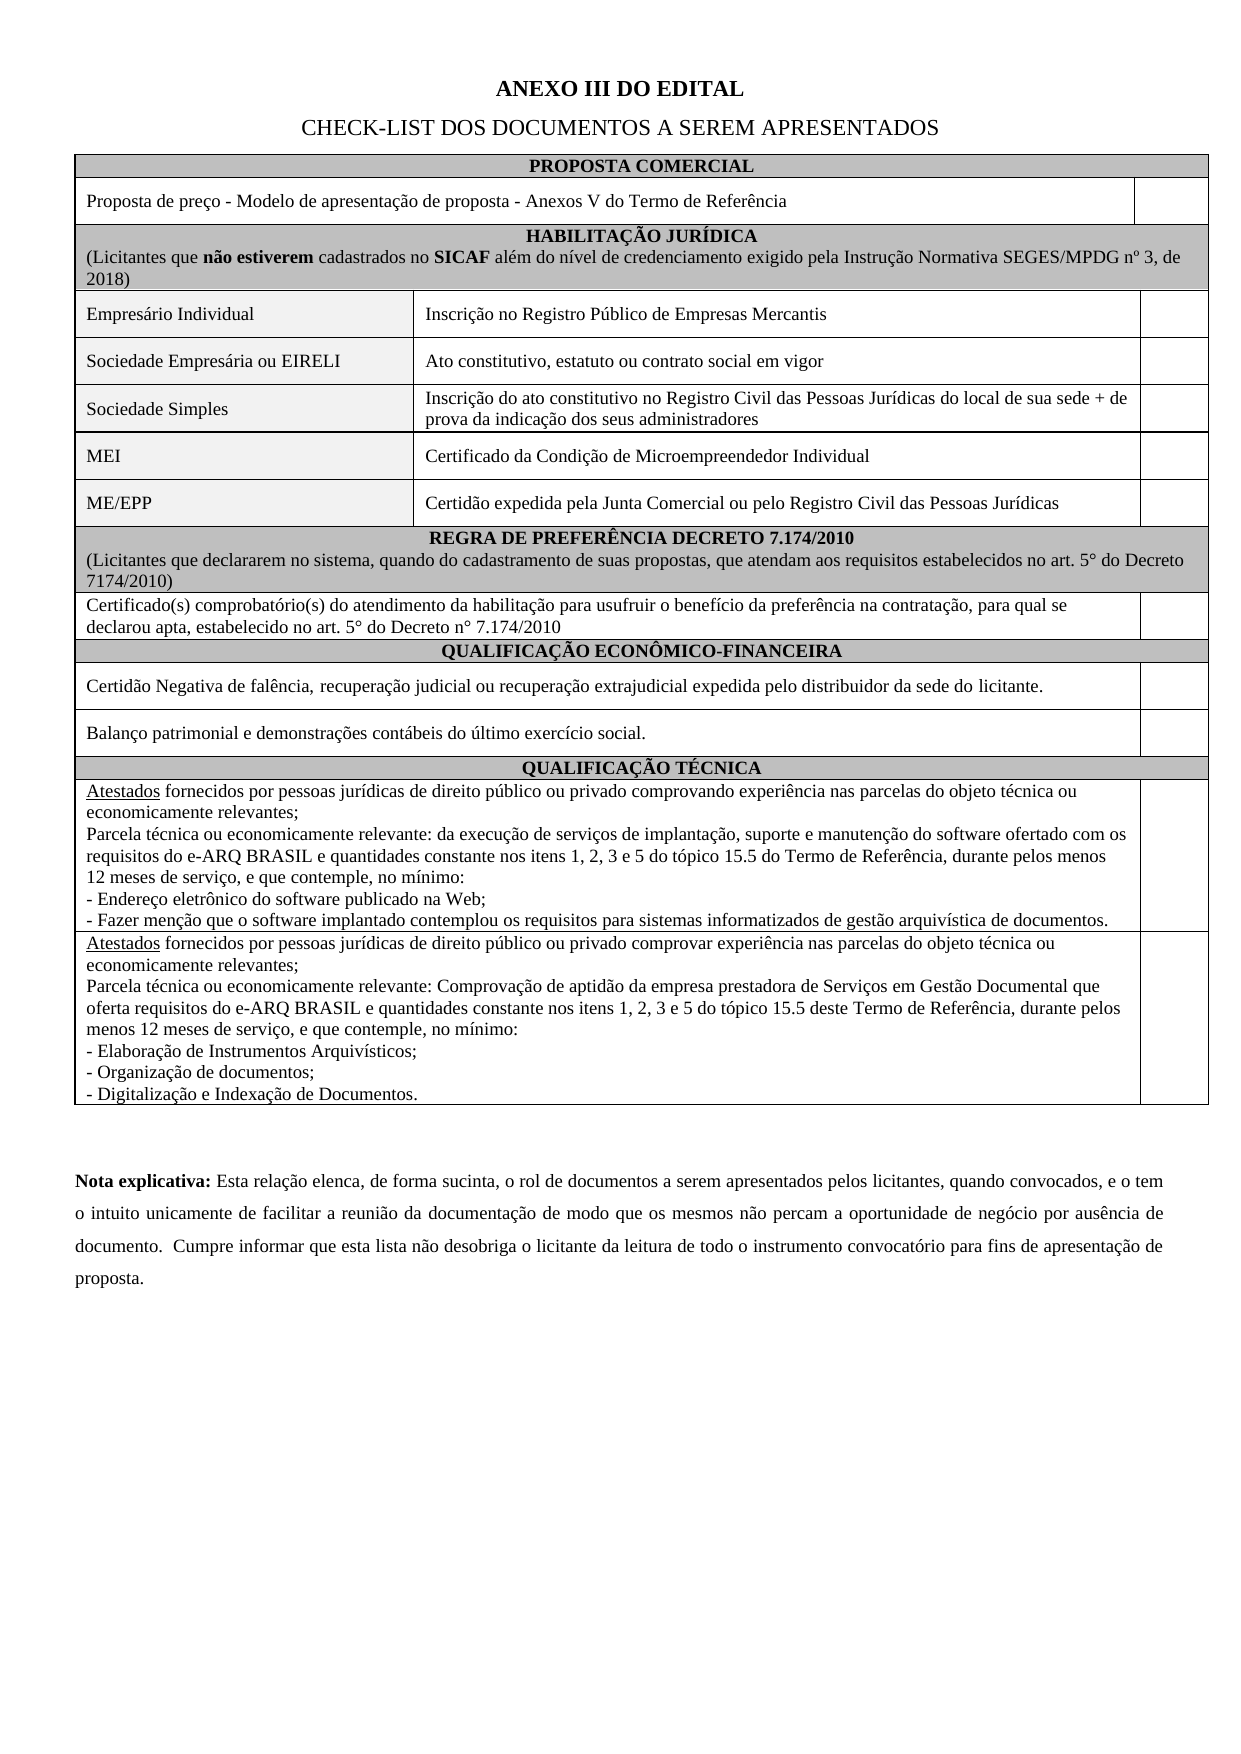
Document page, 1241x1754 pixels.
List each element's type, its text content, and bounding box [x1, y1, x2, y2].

table_cell Ato constitutivo, estatuto ou contrato social em vigor [414, 338, 1140, 384]
table_cell MEI [76, 433, 413, 479]
table_cell Certidão expedida pela Junta Comercial ou pelo Registro Civil das Pessoas Jurídicas [414, 480, 1140, 526]
table_cell [1141, 593, 1208, 639]
text Nota explicativa: Esta relação elenca, de forma sucinta, o rol de documentos a serem apresentados pelos licitantes, quando convocados, e o tem o intuito unicamente de facilitar a reunião da documentação de modo que os mesmos não percam a oportunidade de negócio por ausência de documento. Cumpre informar que esta lista não desobriga o licitante da leitura de todo o instrumento convocatório para fins de apresentação de proposta. [75, 1170, 1165, 1288]
table_cell Empresário Individual [76, 291, 413, 337]
table_cell Certificado(s) comprobatório(s) do atendimento da habilitação para usufruir o benefício da preferência na contratação, para qual se declarou apta, estabelecido no art. 5° do Decreto n° 7.174/2010 [76, 593, 1140, 639]
text ANEXO III DO EDITAL [75, 75, 1165, 101]
table_cell Sociedade Empresária ou EIRELI [76, 338, 413, 384]
table_cell Proposta de preço - Modelo de apresentação de proposta - Anexos V do Termo de Referência [76, 178, 1134, 224]
table_cell REGRA DE PREFERÊNCIA DECRETO 7.174/2010 (Licitantes que declararem no sistema, quando do cadastramento de suas propostas, que atendam aos requisitos estabelecidos no art. 5° do Decreto 7174/2010) [76, 527, 1208, 592]
table_cell ME/EPP [76, 480, 413, 526]
table_cell [1141, 480, 1208, 526]
table_cell [1141, 291, 1208, 337]
table_cell [1135, 178, 1208, 224]
table_cell [1141, 710, 1208, 756]
table_cell Certificado da Condição de Microempreendedor Individual [414, 433, 1140, 479]
table_cell Atestados fornecidos por pessoas jurídicas de direito público ou privado comprovando experiência nas parcelas do objeto técnica ou economicamente relevantes; Parcela técnica ou economicamente relevante: da execução de serviços de implantação, suporte e manutenção do software ofertado com os requisitos do e-ARQ BRASIL e quantidades constante nos itens 1, 2, 3 e 5 do tópico 15.5 do Termo de Referência, durante pelos menos 12 meses de serviço, e que contemple, no mínimo: - Endereço eletrônico do software publicado na Web; - Fazer menção que o software implantado contemplou os requisitos para sistemas informatizados de gestão arquivística de documentos. [76, 780, 1140, 931]
table_cell Inscrição no Registro Público de Empresas Mercantis [414, 291, 1140, 337]
table_cell [1141, 932, 1208, 1104]
table_cell [1141, 663, 1208, 709]
text CHECK-LIST DOS DOCUMENTOS A SEREM APRESENTADOS [75, 114, 1165, 141]
table_cell QUALIFICAÇÃO TÉCNICA [76, 757, 1208, 779]
table_cell Atestados fornecidos por pessoas jurídicas de direito público ou privado comprovar experiência nas parcelas do objeto técnica ou economicamente relevantes; Parcela técnica ou economicamente relevante: Comprovação de aptidão da empresa prestadora de Serviços em Gestão Documental que oferta requisitos do e-ARQ BRASIL e quantidades constante nos itens 1, 2, 3 e 5 do tópico 15.5 deste Termo de Referência, durante pelos menos 12 meses de serviço, e que contemple, no mínimo: - Elaboração de Instrumentos Arquivísticos; - Organização de documentos; - Digitalização e Indexação de Documentos. [76, 932, 1140, 1104]
table_cell HABILITAÇÃO JURÍDICA (Licitantes que não estiverem cadastrados no SICAF além do nível de credenciamento exigido pela Instrução Normativa SEGES/MPDG nº 3, de 2018) [76, 225, 1208, 289]
table_cell QUALIFICAÇÃO ECONÔMICO-FINANCEIRA [76, 640, 1208, 662]
table_header PROPOSTA COMERCIAL [76, 155, 1208, 177]
table_cell [1141, 338, 1208, 384]
table_cell [1141, 433, 1208, 479]
table_cell Sociedade Simples [76, 385, 413, 431]
table_cell Balanço patrimonial e demonstrações contábeis do último exercício social. [76, 710, 1140, 756]
table_cell Certidão Negativa de falência, recuperação judicial ou recuperação extrajudicial expedida pelo distribuidor da sede do licitante. [76, 663, 1140, 709]
table_cell [1141, 385, 1208, 431]
table_cell Inscrição do ato constitutivo no Registro Civil das Pessoas Jurídicas do local de sua sede + de prova da indicação dos seus administradores [414, 385, 1140, 431]
table_cell [1141, 780, 1208, 931]
